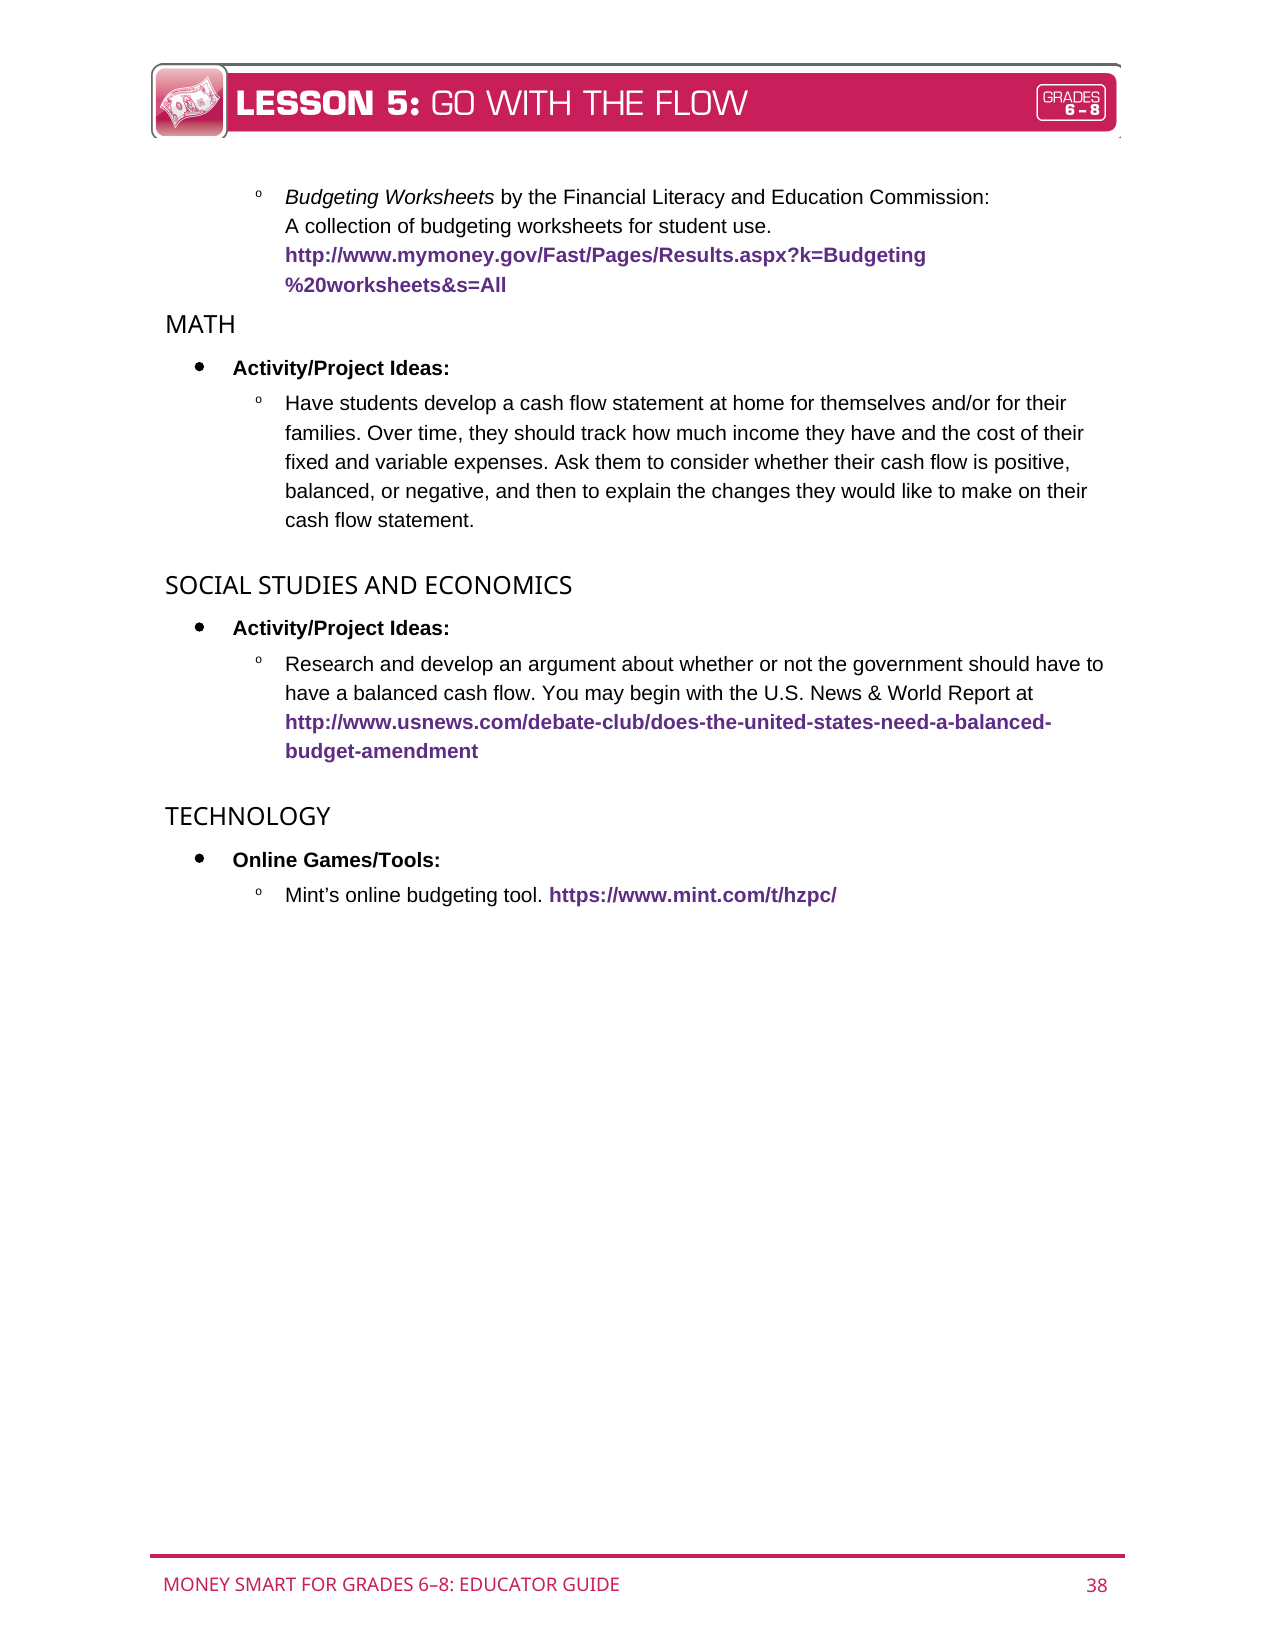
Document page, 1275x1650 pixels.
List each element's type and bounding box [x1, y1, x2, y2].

picture [150, 63, 1120, 138]
